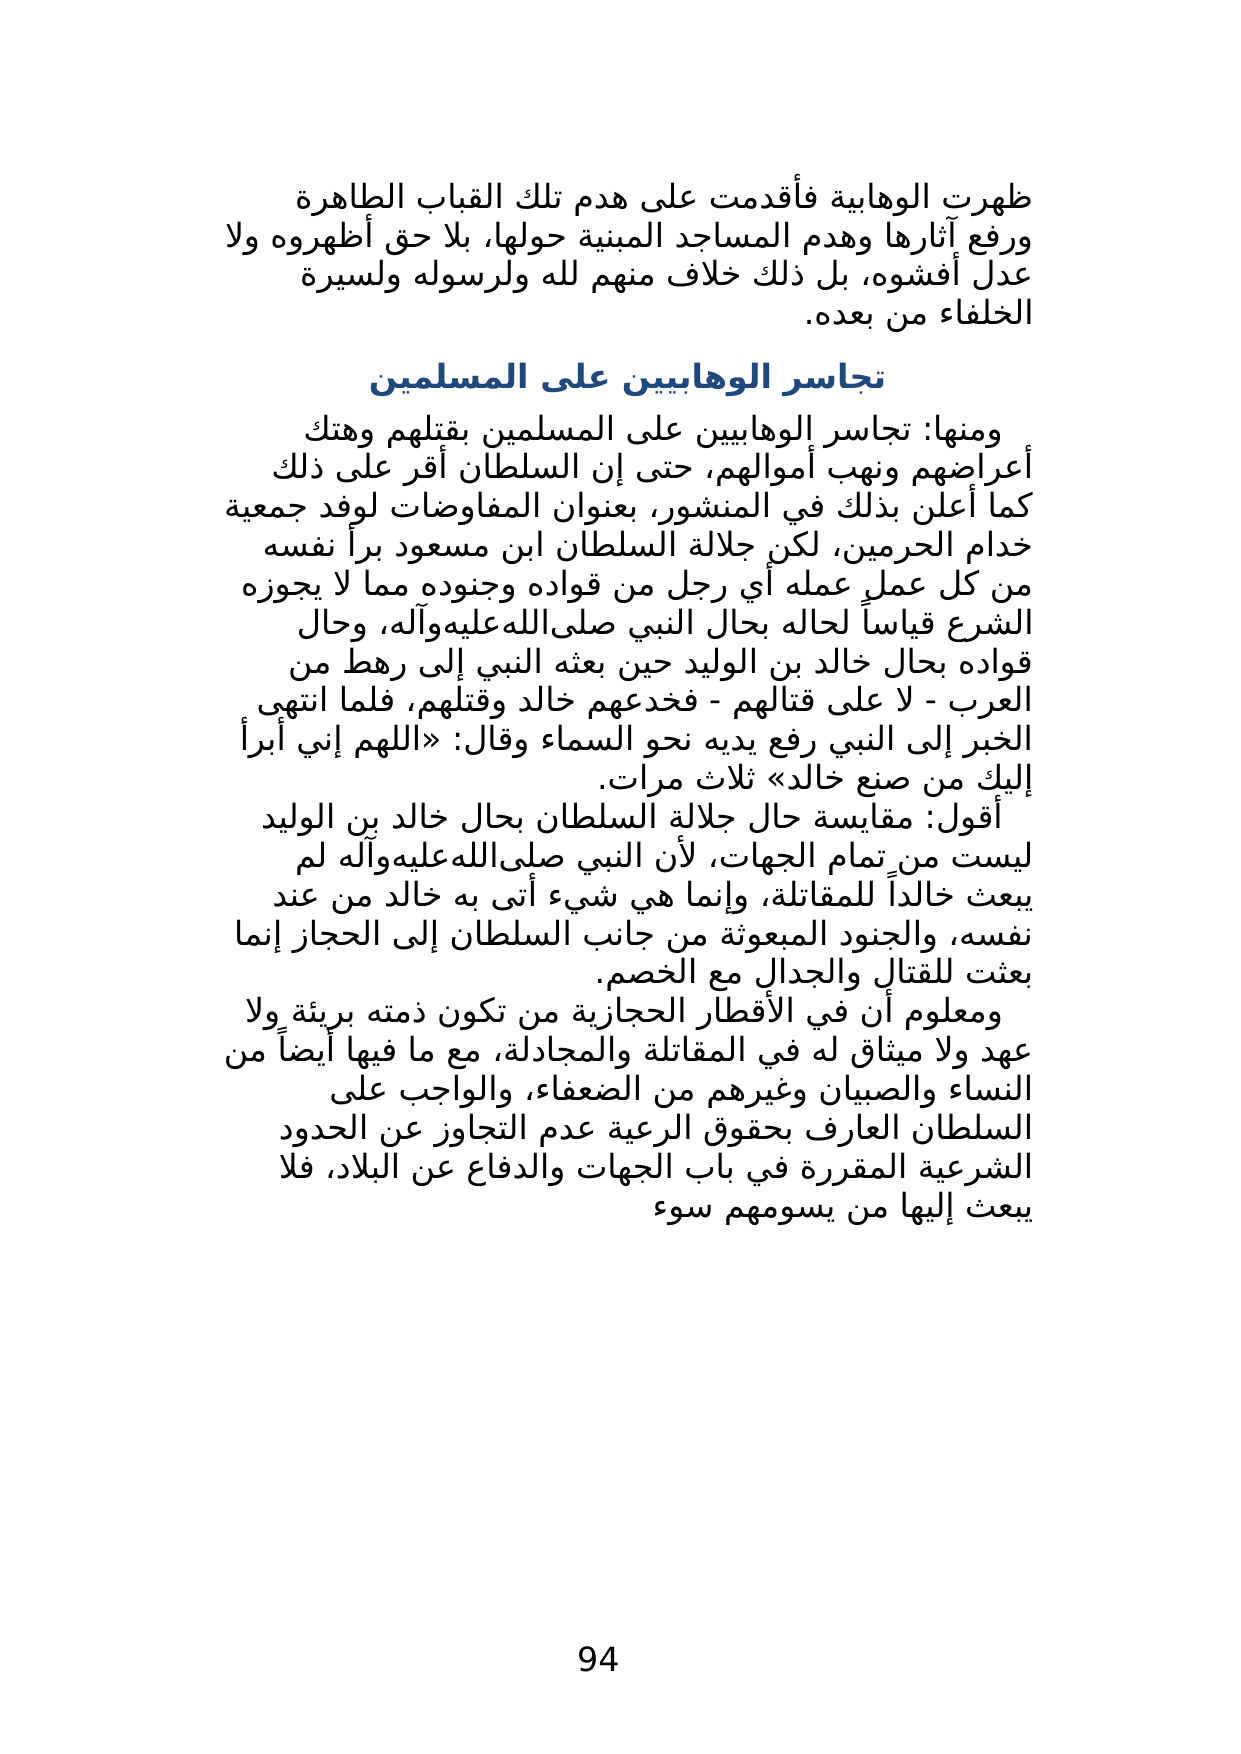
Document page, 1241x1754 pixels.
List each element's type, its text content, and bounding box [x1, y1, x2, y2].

text ومعلوم أن في الأقطار الحجازية من تكون ذمته بريئة ولا عهد ولا ميثاق له في المقاتلة والمجادلة، مع ما فيها أيضاً من النساء والصبيان وغيرهم من الضعفاء، والواجب على السلطان العارف بحقوق الرعية عدم التجاوز عن الحدود الشرعية المقررة في باب الجهات والدفاع عن البلاد، فلا يبعث إليها من يسومهم سوء [222, 992, 1033, 1225]
subtitle تجاسر الوهابيين على المسلمين [222, 358, 1033, 396]
text ظهرت الوهابية فأقدمت على هدم تلك القباب الطاهرة ورفع آثارها وهدم المساجد المبنية حولها، بلا حق أظهروه ولا عدل أفشوه، بل ذلك خلاف منهم لله ولرسوله ولسيرة الخلفاء من بعده. [222, 177, 1033, 333]
text ومنها: تجاسر الوهابيين على المسلمين بقتلهم وهتك أعراضهم ونهب أموالهم، حتى إن السلطان أقر على ذلك كما أعلن بذلك في المنشور، بعنوان المفاوضات لوفد جمعية خدام الحرمين، لكن جلالة السلطان ابن مسعود برأ نفسه من كل عمل عمله أي رجل من قواده وجنوده مما لا يجوزه الشرع قياساً لحاله بحال النبي صلى‌الله‌عليه‌وآله، وحال قواده بحال خالد بن الوليد حين بعثه النبي إلى رهط من العرب - لا على قتالهم - فخدعهم خالد وقتلهم، فلما انتهى الخبر إلى النبي رفع يديه نحو السماء وقال: «اللهم إني أبرأ إليك من صنع خالد» ثلاث مرات. [222, 409, 1033, 797]
text أقول: مقايسة حال جلالة السلطان بحال خالد بن الوليد ليست من تمام الجهات، لأن النبي صلى‌الله‌عليه‌وآله لم يبعث خالداً للمقاتلة، وإنما هي شيء أتى به خالد من عند نفسه، والجنود المبعوثة من جانب السلطان إلى الحجاز إنما بعثت للقتال والجدال مع الخصم. [222, 797, 1033, 992]
